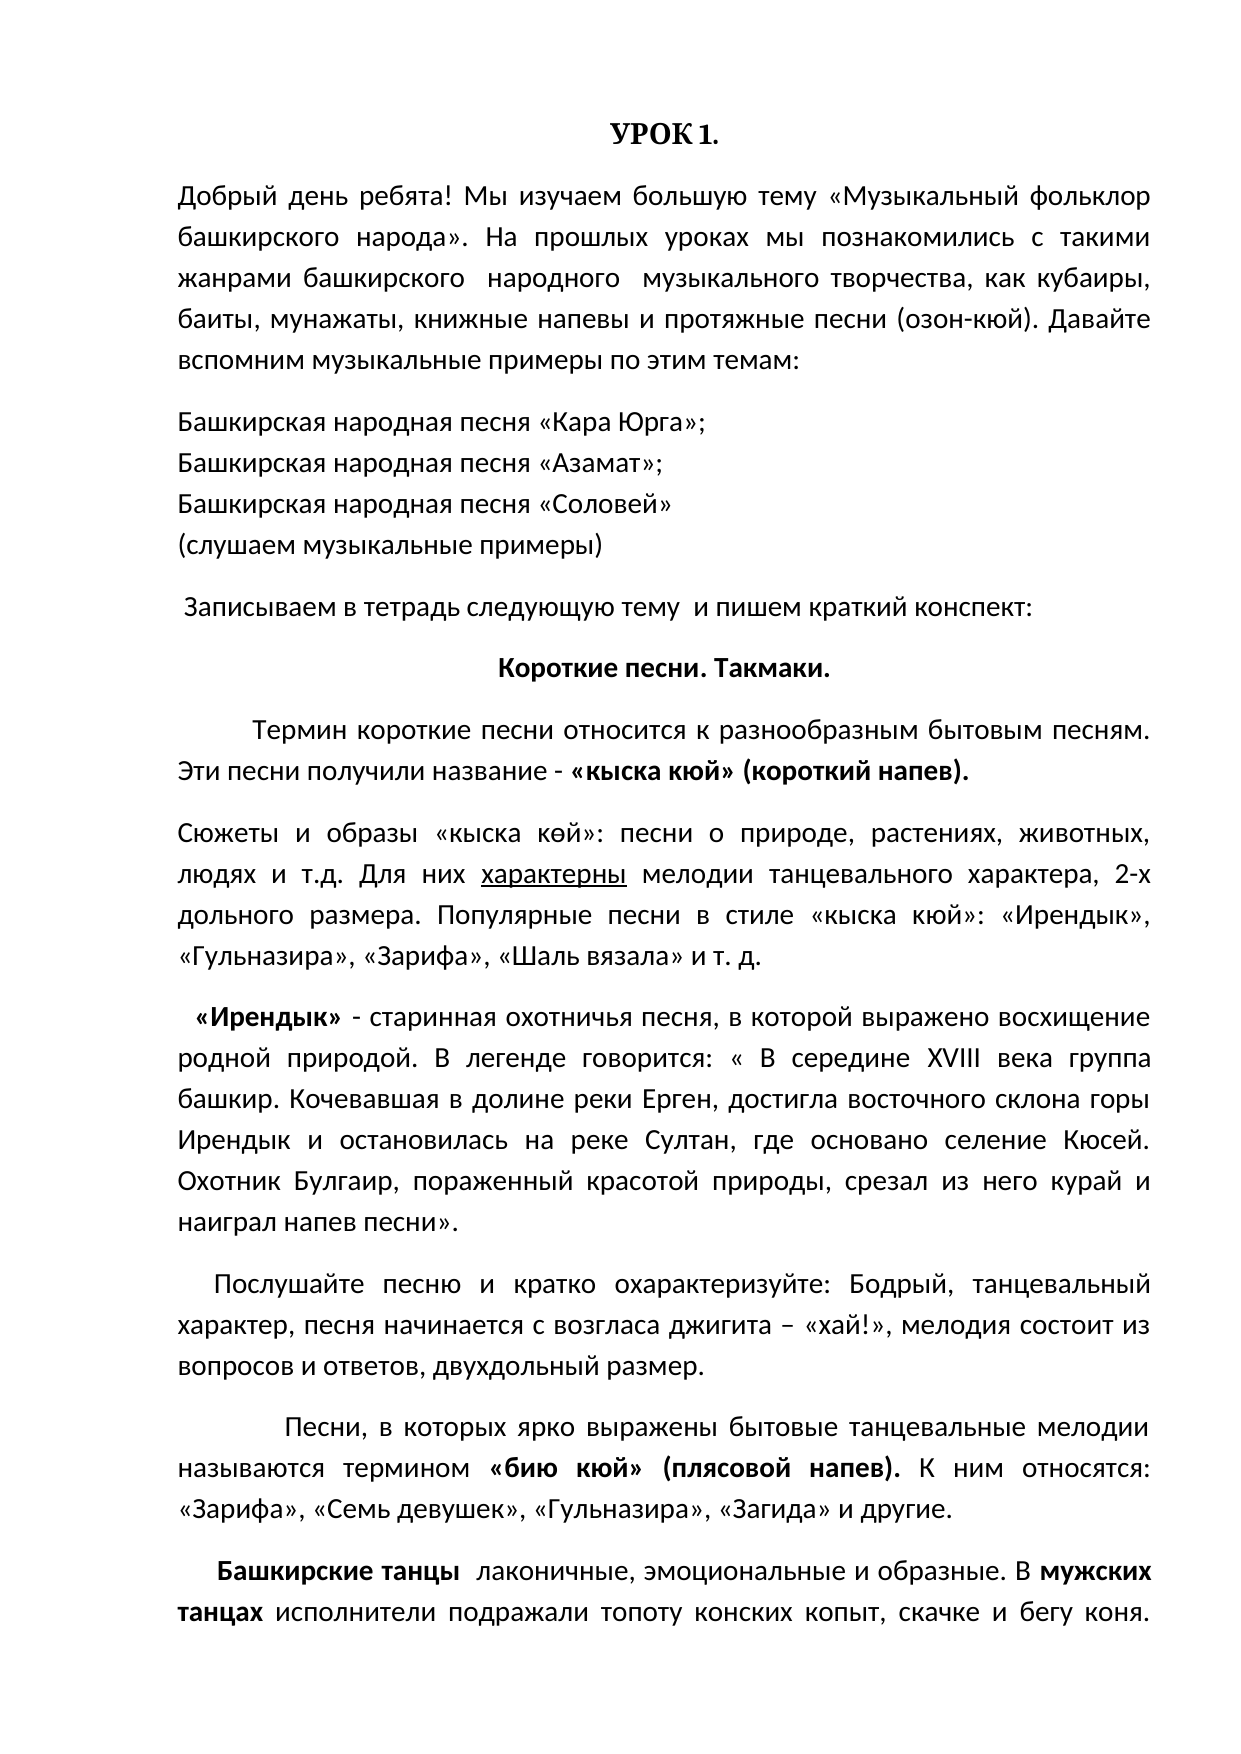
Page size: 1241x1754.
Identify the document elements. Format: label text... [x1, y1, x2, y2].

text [177, 1552, 1152, 1629]
text Добрый день ребята! Мы изучаем большую тему «Музыкальный фольклор башкирского народа». На прошлых уроках мы познакомились с такими жанрами башкирского народного музыкального творчества, как кубаиры, баиты, мунажаты, книжные напевы и протяжные песни (озон-кюй). Давайте вспомним музыкальные примеры по этим темам: [177, 177, 1152, 377]
text Термин короткие песни относится к разнообразным бытовым песням. Эти песни получили название - «кысĸа ĸюй» (короткий напев). [177, 711, 1152, 788]
text Записываем в тетрадь следующую тему и пишем краткий конспект: [177, 588, 1152, 623]
text Башкирская народная песня «Кара Юрга»; Башкирская народная песня «Азамат»; Башкирская народная песня «Соловей» (слушаем музыкальные примеры) [177, 403, 1152, 561]
text Послушайте песню и кратко охарактеризуйте: Бодрый, танцевальный характер, песня начинается с возгласа джигита – «хай!», мелодия состоит из вопросов и ответов, двухдольный размер. [177, 1265, 1152, 1382]
text УРОК 1. [177, 118, 1152, 152]
text Короткие песни. Такмаки. [177, 649, 1152, 685]
text Сюжеты и образы «кысĸа ĸөй»: песни о природе, растениях, животных, людях и т.д. Для них характерны мелодии танцевального характера, 2-х дольного размера. Популярные песни в стиле «кысĸа ĸюй»: «Ирендык», «Гульназира», «Зарифа», «Шаль вязала» и т. д. [177, 814, 1152, 972]
text «Ирендык» - старинная охотничья песня, в которой выражено восхищение родной природой. В легенде говорится: « В середине XVIII века группа башкир. Кочевавшая в долине реки Ерген, достигла восточного склона горы Ирендык и остановилась на реке Султан, где основано селение Кюсей. Охотник Булгаир, пораженный красотой природы, срезал из него курай и наиграл напев песни». [177, 998, 1152, 1239]
text Песни, в которых ярко выражены бытовые танцевальные мелодии называются термином «бию кюй» (плясовой напев). К ним относятся: «Зарифа», «Семь девушек», «Гульназира», «Загида» и другие. [177, 1408, 1152, 1526]
